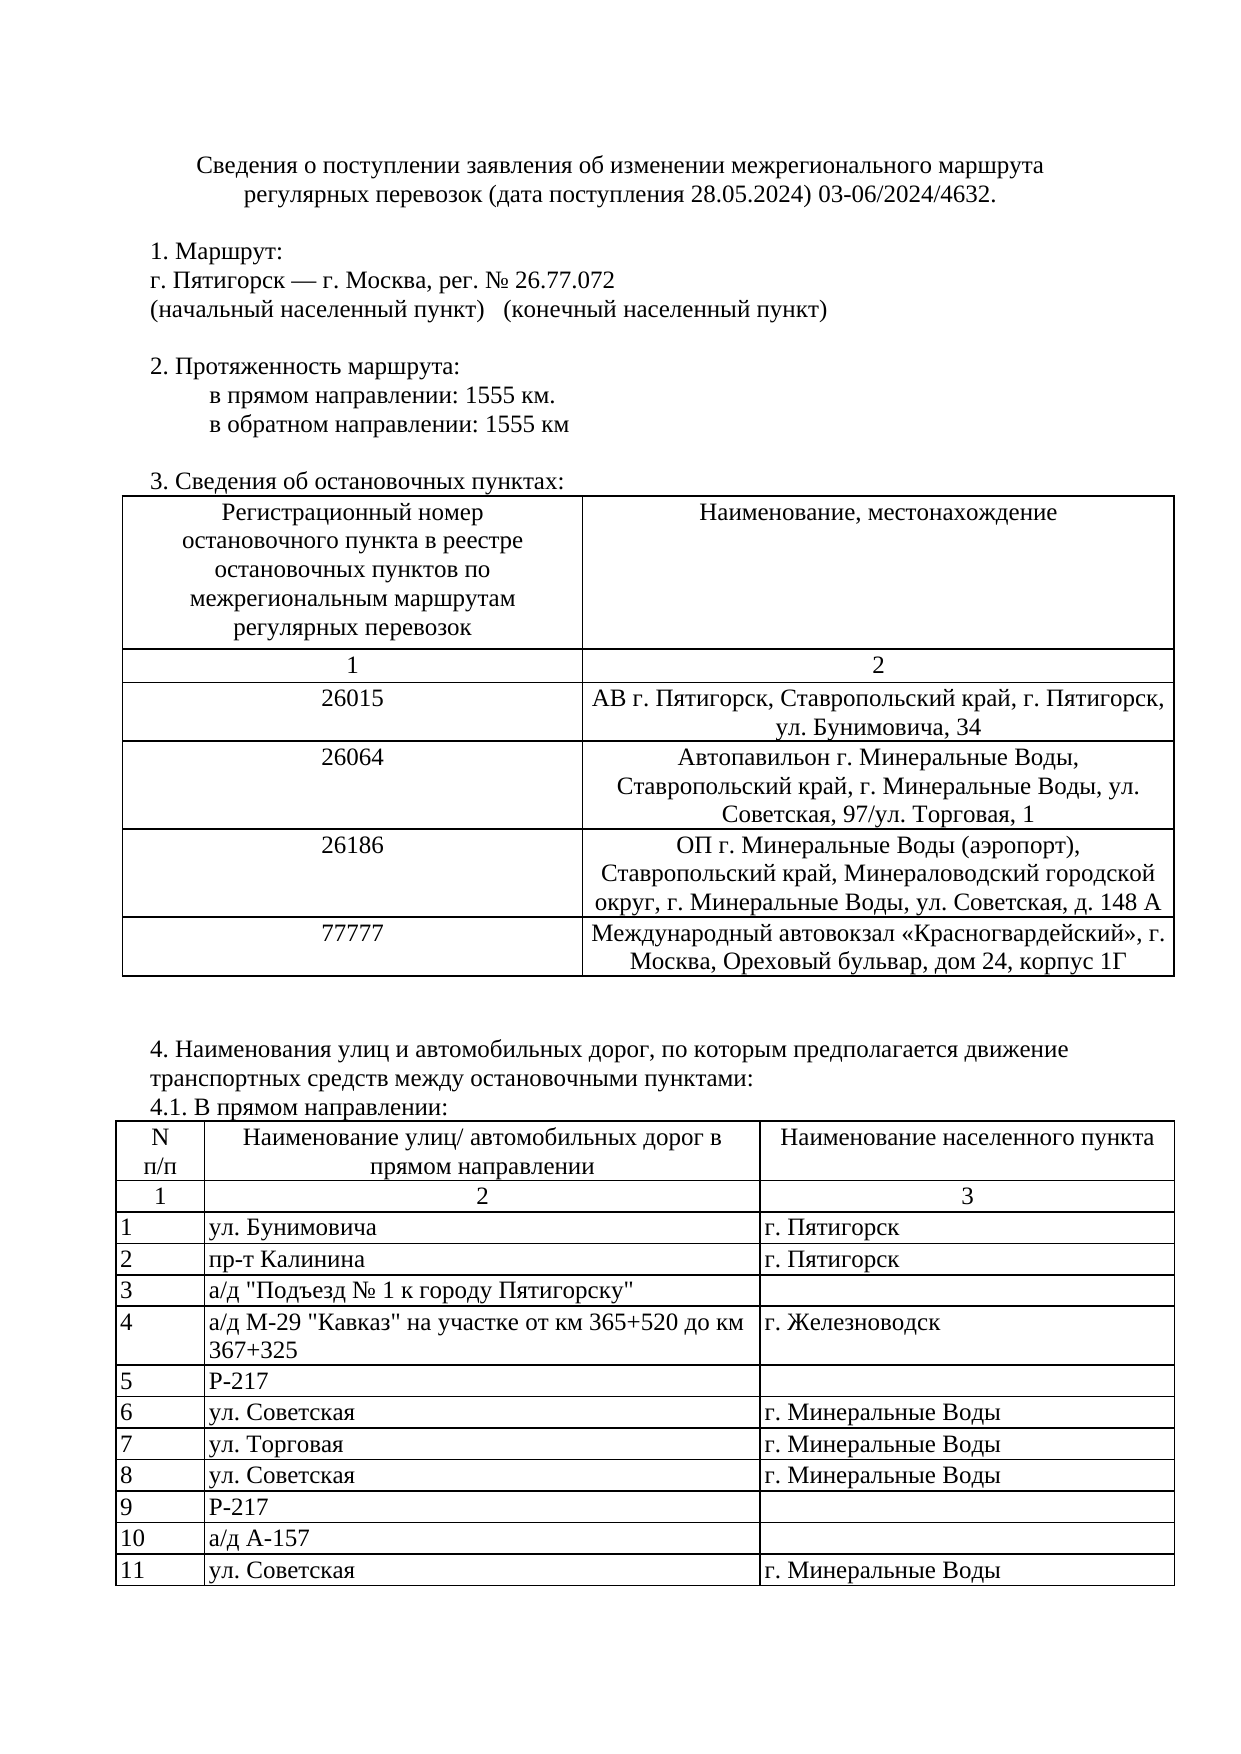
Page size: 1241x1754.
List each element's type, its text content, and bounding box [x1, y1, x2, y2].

table_header Наименование улиц/ автомобильных дорог в прямом направлении [205, 1122, 759, 1179]
table_cell 7 [117, 1429, 204, 1459]
table_cell ул. Советская [205, 1460, 759, 1490]
table_cell 4 [117, 1307, 204, 1364]
table_cell 2 [117, 1244, 204, 1274]
table_cell 11 [117, 1555, 204, 1584]
table_header Наименование, местонахождение [583, 497, 1173, 648]
table_cell г. Железноводск [761, 1307, 1174, 1364]
text г. Пятигорск — г. Москва, рег. № 26.77.072 [150, 265, 1090, 294]
table_cell [761, 1492, 1174, 1522]
table_cell г. Минеральные Воды [761, 1397, 1174, 1427]
table_cell пр-т Калинина [205, 1244, 759, 1274]
text 2. Протяженность маршрута: [150, 351, 1090, 380]
table_cell а/д А-157 [205, 1523, 759, 1553]
text Сведения о поступлении заявления об изменении межрегионального маршрута регулярных перевозок (дата поступления 28.05.2024) 03-06/2024/4632. [150, 150, 1090, 207]
table_cell Р-217 [205, 1366, 759, 1396]
table_cell 26064 [123, 742, 582, 828]
table_cell г. Пятигорск [761, 1213, 1174, 1242]
text 4. Наименования улиц и автомобильных дорог, по которым предполагается движение транспортных средств между остановочными пунктами: [150, 1034, 1090, 1092]
table_cell 3 [761, 1181, 1174, 1211]
table_cell г. Пятигорск [761, 1244, 1174, 1274]
table_cell 2 [583, 650, 1173, 681]
table_cell [761, 1276, 1174, 1305]
table_cell 26015 [123, 683, 582, 740]
table_cell г. Минеральные Воды [761, 1460, 1174, 1490]
table_cell 26186 [123, 830, 582, 916]
table_header Наименование населенного пункта [761, 1122, 1174, 1179]
table_cell ул. Бунимовича [205, 1213, 759, 1242]
table_cell 5 [117, 1366, 204, 1396]
table_cell 2 [205, 1181, 759, 1211]
table_cell 8 [117, 1460, 204, 1490]
table_cell ОП г. Минеральные Воды (аэропорт), Ставропольский край, Минераловодский городской округ, г. Минеральные Воды, ул. Советская, д. 148 А [583, 830, 1173, 916]
table_cell Р-217 [205, 1492, 759, 1522]
table_cell 9 [117, 1492, 204, 1522]
table_cell 6 [117, 1397, 204, 1427]
table_cell 77777 [123, 918, 582, 975]
table_cell а/д "Подъезд № 1 к городу Пятигорску" [205, 1276, 759, 1305]
table_header Регистрационный номер остановочного пункта в реестре остановочных пунктов по межрегиональным маршрутам регулярных перевозок [123, 497, 582, 648]
table_cell 3 [117, 1276, 204, 1305]
table_cell Автопавильон г. Минеральные Воды, Ставропольский край, г. Минеральные Воды, ул. Советская, 97/ул. Торговая, 1 [583, 742, 1173, 828]
table_header N п/п [117, 1122, 204, 1179]
text (начальный населенный пункт) (конечный населенный пункт) [150, 294, 1090, 322]
table_cell г. Минеральные Воды [761, 1555, 1174, 1584]
table_cell 10 [117, 1523, 204, 1553]
table_cell ул. Советская [205, 1397, 759, 1427]
table_cell а/д М-29 "Кавказ" на участке от км 365+520 до км 367+325 [205, 1307, 759, 1364]
table_cell г. Минеральные Воды [761, 1429, 1174, 1459]
table_cell ул. Советская [205, 1555, 759, 1584]
table_cell Международный автовокзал «Красногвардейский», г. Москва, Ореховый бульвар, дом 24, корпус 1Г [583, 918, 1173, 975]
table_cell [761, 1523, 1174, 1553]
table_cell [761, 1366, 1174, 1396]
table_cell 1 [117, 1181, 204, 1211]
text в обратном направлении: 1555 км [150, 409, 1090, 437]
text 3. Сведения об остановочных пунктах: [150, 466, 1090, 495]
table_cell 1 [117, 1213, 204, 1242]
text 4.1. В прямом направлении: [150, 1092, 1090, 1120]
table_cell 1 [123, 650, 582, 681]
text в прямом направлении: 1555 км. [150, 380, 1090, 409]
table_cell ул. Торговая [205, 1429, 759, 1459]
text 1. Маршрут: [150, 236, 1090, 265]
table_cell АВ г. Пятигорск, Ставропольский край, г. Пятигорск, ул. Бунимовича, 34 [583, 683, 1173, 740]
